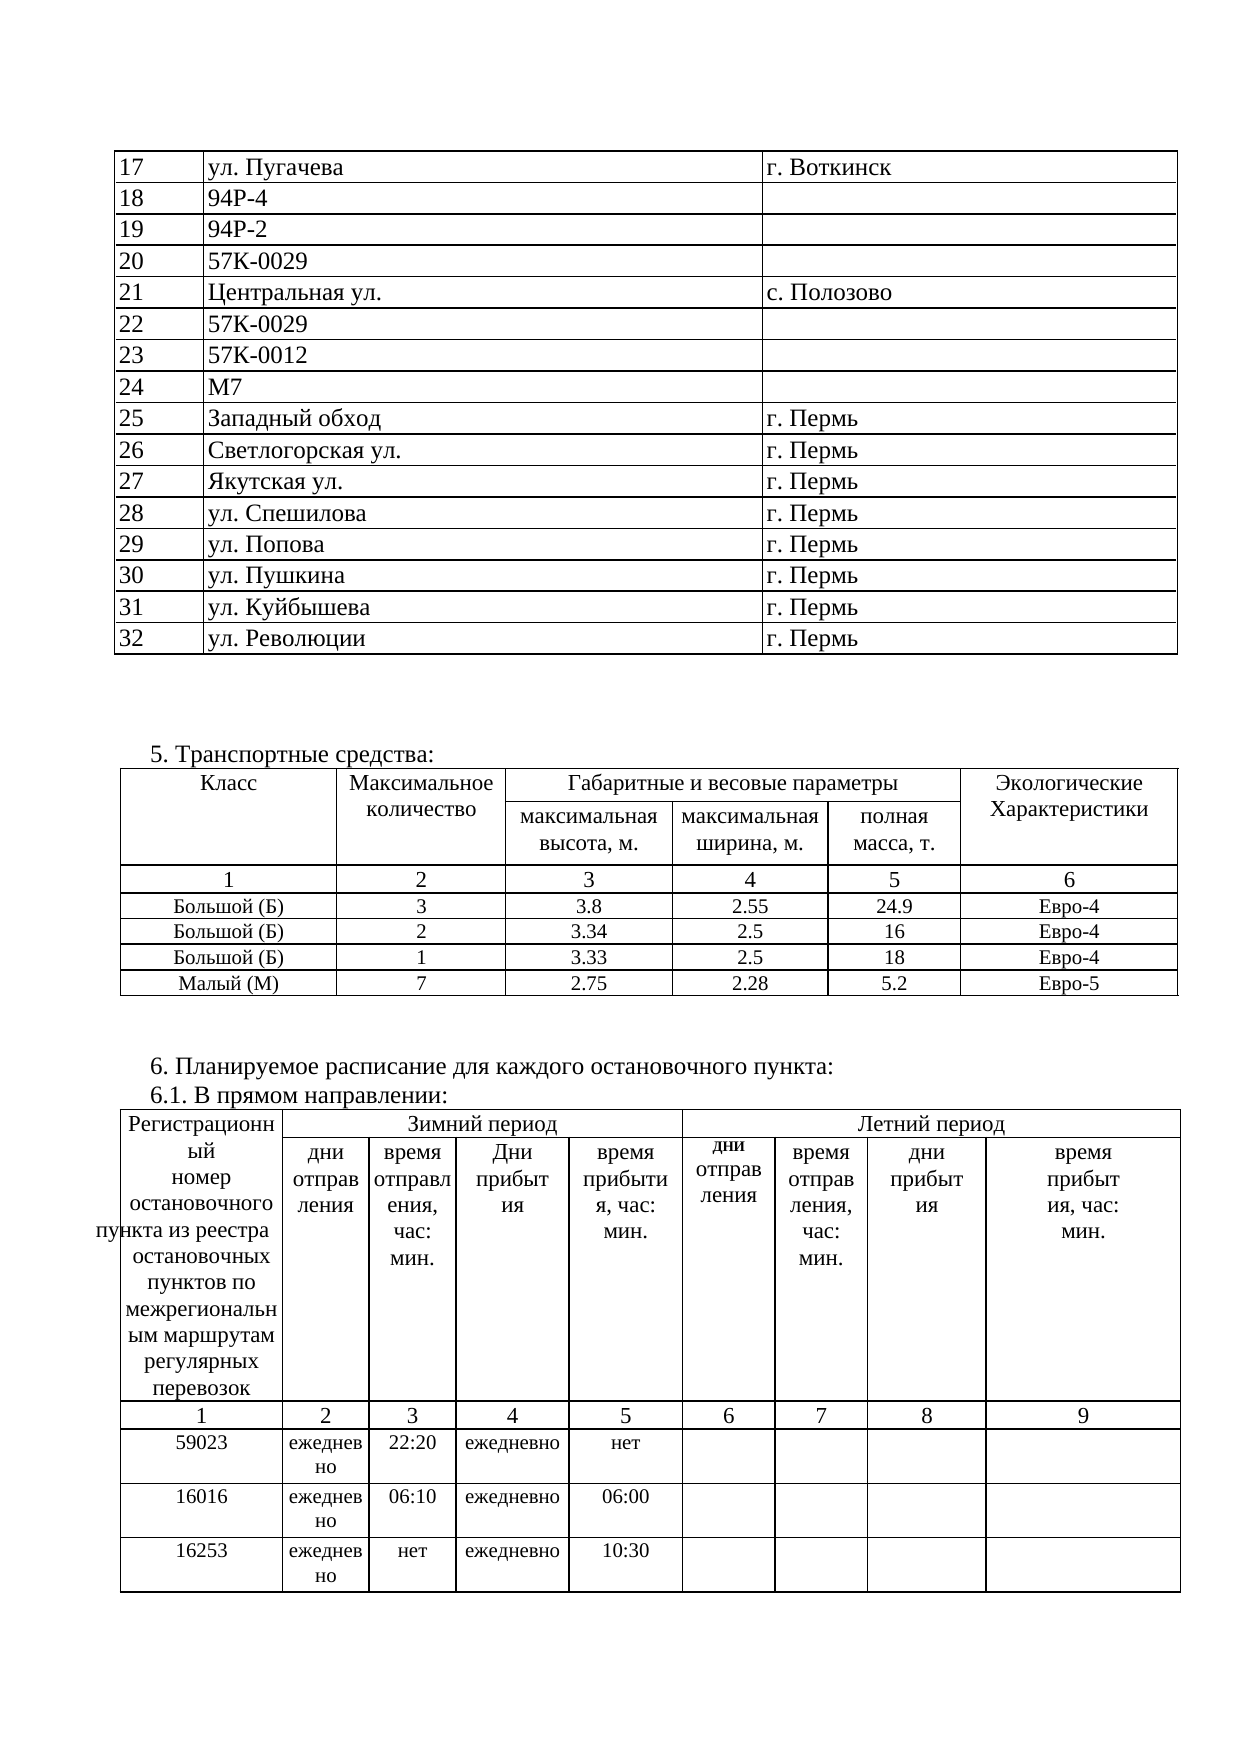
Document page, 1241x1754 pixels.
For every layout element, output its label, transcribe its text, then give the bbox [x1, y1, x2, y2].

table_cell 16016 [121, 1484, 282, 1537]
table_cell Западный обход [204, 403, 762, 433]
table_cell 24 [115, 371, 203, 402]
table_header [121, 1110, 282, 1400]
table_cell 94Р-2 [204, 215, 762, 244]
table_cell 1 [121, 1402, 282, 1428]
table_cell г. Пермь [763, 402, 1177, 433]
table_cell [763, 307, 1177, 339]
table_cell ул. Революции [204, 623, 762, 653]
table_cell с. Полозово [763, 276, 1177, 307]
table_cell 1 [121, 866, 336, 892]
table_cell ул. Попова [204, 529, 762, 559]
table_cell [776, 1538, 867, 1591]
table_cell г. Пермь [763, 496, 1177, 527]
table_cell 7 [337, 971, 505, 994]
table_cell [683, 1538, 774, 1591]
table_cell г. Пермь [763, 528, 1177, 559]
table_cell 7 [776, 1402, 867, 1428]
table_cell 18 [829, 945, 960, 969]
table_cell ежедневно [283, 1538, 368, 1591]
table_cell 3 [337, 894, 505, 918]
table_cell г. Воткинск [763, 152, 1177, 181]
table_cell 2.28 [673, 971, 827, 994]
table_cell 17 [115, 152, 203, 181]
table_cell 57К-0029 [204, 246, 762, 276]
table_cell 16 [829, 919, 960, 943]
table_cell Большой (Б) [121, 945, 336, 969]
table_cell ежедневно [283, 1430, 368, 1482]
table_cell дни прибыт ия [868, 1138, 985, 1400]
table_cell полная масса, т. [829, 802, 960, 864]
table_cell Евро-4 [961, 945, 1177, 969]
table_cell 5 [570, 1402, 682, 1428]
table_cell 3 [370, 1402, 455, 1428]
table_header Экологические Характеристики [961, 769, 1177, 864]
table_cell 6 [961, 866, 1177, 892]
table_cell 18 [115, 183, 203, 213]
table_cell [868, 1430, 985, 1482]
table_cell ежедневно [283, 1484, 368, 1537]
text 6. Планируемое расписание для каждого остановочного пункта: [150, 1051, 1090, 1080]
table_cell г. Пермь [763, 433, 1177, 464]
table_cell Малый (М) [121, 971, 336, 994]
table_cell 22 [115, 308, 203, 339]
table_cell г. Пермь [763, 622, 1177, 653]
table_cell 57К-0012 [204, 340, 762, 370]
table_cell ул. Куйбышева [204, 592, 762, 622]
table_cell 06:10 [370, 1484, 455, 1537]
table_cell [763, 181, 1177, 213]
table_cell [776, 1484, 867, 1537]
table_cell 10:30 [570, 1538, 682, 1591]
table_cell [763, 244, 1177, 276]
table_cell Евро-5 [961, 971, 1177, 994]
table_cell 28 [115, 497, 203, 527]
table_cell 16253 [121, 1538, 282, 1591]
table_cell Дни прибыт ия [457, 1138, 568, 1400]
table_cell 2.5 [673, 945, 827, 969]
table_cell 23 [115, 340, 203, 370]
table_cell [776, 1430, 867, 1482]
table_cell 94Р-4 [204, 183, 762, 213]
table_cell время отправ ления, час: мин. [776, 1138, 867, 1400]
table_cell 19 [115, 214, 203, 244]
table_cell 24.9 [829, 894, 960, 918]
table_cell 4 [673, 866, 827, 892]
table_cell 9 [987, 1402, 1180, 1428]
table_cell [763, 339, 1177, 370]
table_cell время отправл ения, час: мин. [370, 1138, 455, 1400]
table_header Класс [121, 769, 336, 864]
table_cell Евро-4 [961, 894, 1177, 918]
table_cell дни отправ ления [283, 1138, 368, 1400]
table_cell [763, 213, 1177, 244]
table_cell [763, 370, 1177, 402]
table_cell 57К-0029 [204, 309, 762, 339]
table_cell ул. Пушкина [204, 561, 762, 590]
table_cell время прибыт ия, час: мин. [987, 1138, 1180, 1400]
table_cell г. Пермь [763, 559, 1177, 590]
table_cell 3 [506, 866, 672, 892]
table_cell 2.75 [506, 971, 672, 994]
table_header Летний период [683, 1110, 1180, 1137]
table_cell 30 [115, 560, 203, 590]
table_cell 06:00 [570, 1484, 682, 1537]
table_cell 6 [683, 1402, 774, 1428]
table_cell Центральная ул. [204, 277, 762, 307]
table_cell Большой (Б) [121, 919, 336, 943]
table_cell [868, 1538, 985, 1591]
table_cell 3.34 [506, 919, 672, 943]
table_cell 2 [283, 1402, 368, 1428]
table_cell ул. Пугачева [204, 152, 762, 181]
table_cell [683, 1430, 774, 1482]
table_cell 2.55 [673, 894, 827, 918]
table_cell [987, 1430, 1180, 1482]
table_cell 5.2 [829, 971, 960, 994]
table_cell 26 [115, 434, 203, 464]
table_cell 31 [115, 591, 203, 622]
table_cell ежедневно [457, 1484, 568, 1537]
table_cell 2 [337, 919, 505, 943]
table_cell [868, 1484, 985, 1537]
table_cell [987, 1484, 1180, 1537]
table_cell 2.5 [673, 919, 827, 943]
table_cell 25 [115, 403, 203, 433]
table_cell 32 [115, 623, 203, 653]
table_cell 59023 [121, 1430, 282, 1482]
table_cell 3.8 [506, 894, 672, 918]
text 6.1. В прямом направлении: [150, 1080, 1090, 1109]
table_cell Якутская ул. [204, 466, 762, 496]
table_cell ежедневно [457, 1538, 568, 1591]
table_cell М7 [204, 372, 762, 402]
table_cell г. Пермь [763, 465, 1177, 496]
table_cell 5 [829, 866, 960, 892]
table_cell Светлогорская ул. [204, 435, 762, 464]
table_header Габаритные и весовые параметры [506, 769, 960, 801]
table_cell максимальная высота, м. [506, 802, 672, 864]
table_cell ДНИ отправ ления [683, 1138, 774, 1400]
table_cell [987, 1538, 1180, 1591]
table_cell г. Пермь [763, 590, 1177, 622]
table_cell 29 [115, 529, 203, 559]
table_cell время прибыти я, час: мин. [570, 1138, 682, 1400]
table_cell 22:20 [370, 1430, 455, 1482]
table_cell 21 [115, 277, 203, 307]
table_header Зимний период [283, 1110, 682, 1137]
table_cell 1 [337, 945, 505, 969]
table_cell [683, 1484, 774, 1537]
table_cell нет [370, 1538, 455, 1591]
table_header Максимальное количество [337, 769, 505, 864]
table_cell 8 [868, 1402, 985, 1428]
table_cell Большой (Б) [121, 894, 336, 918]
table_cell ул. Спешилова [204, 498, 762, 527]
table_cell 4 [457, 1402, 568, 1428]
table_cell ежедневно [457, 1430, 568, 1482]
table_cell нет [570, 1430, 682, 1482]
table_cell 2 [337, 866, 505, 892]
table_cell 3.33 [506, 945, 672, 969]
table_cell Евро-4 [961, 919, 1177, 943]
table_cell максимальная ширина, м. [673, 802, 827, 864]
table_cell 27 [115, 466, 203, 496]
table_cell 20 [115, 245, 203, 276]
text 5. Транспортные средства: [150, 739, 1090, 767]
